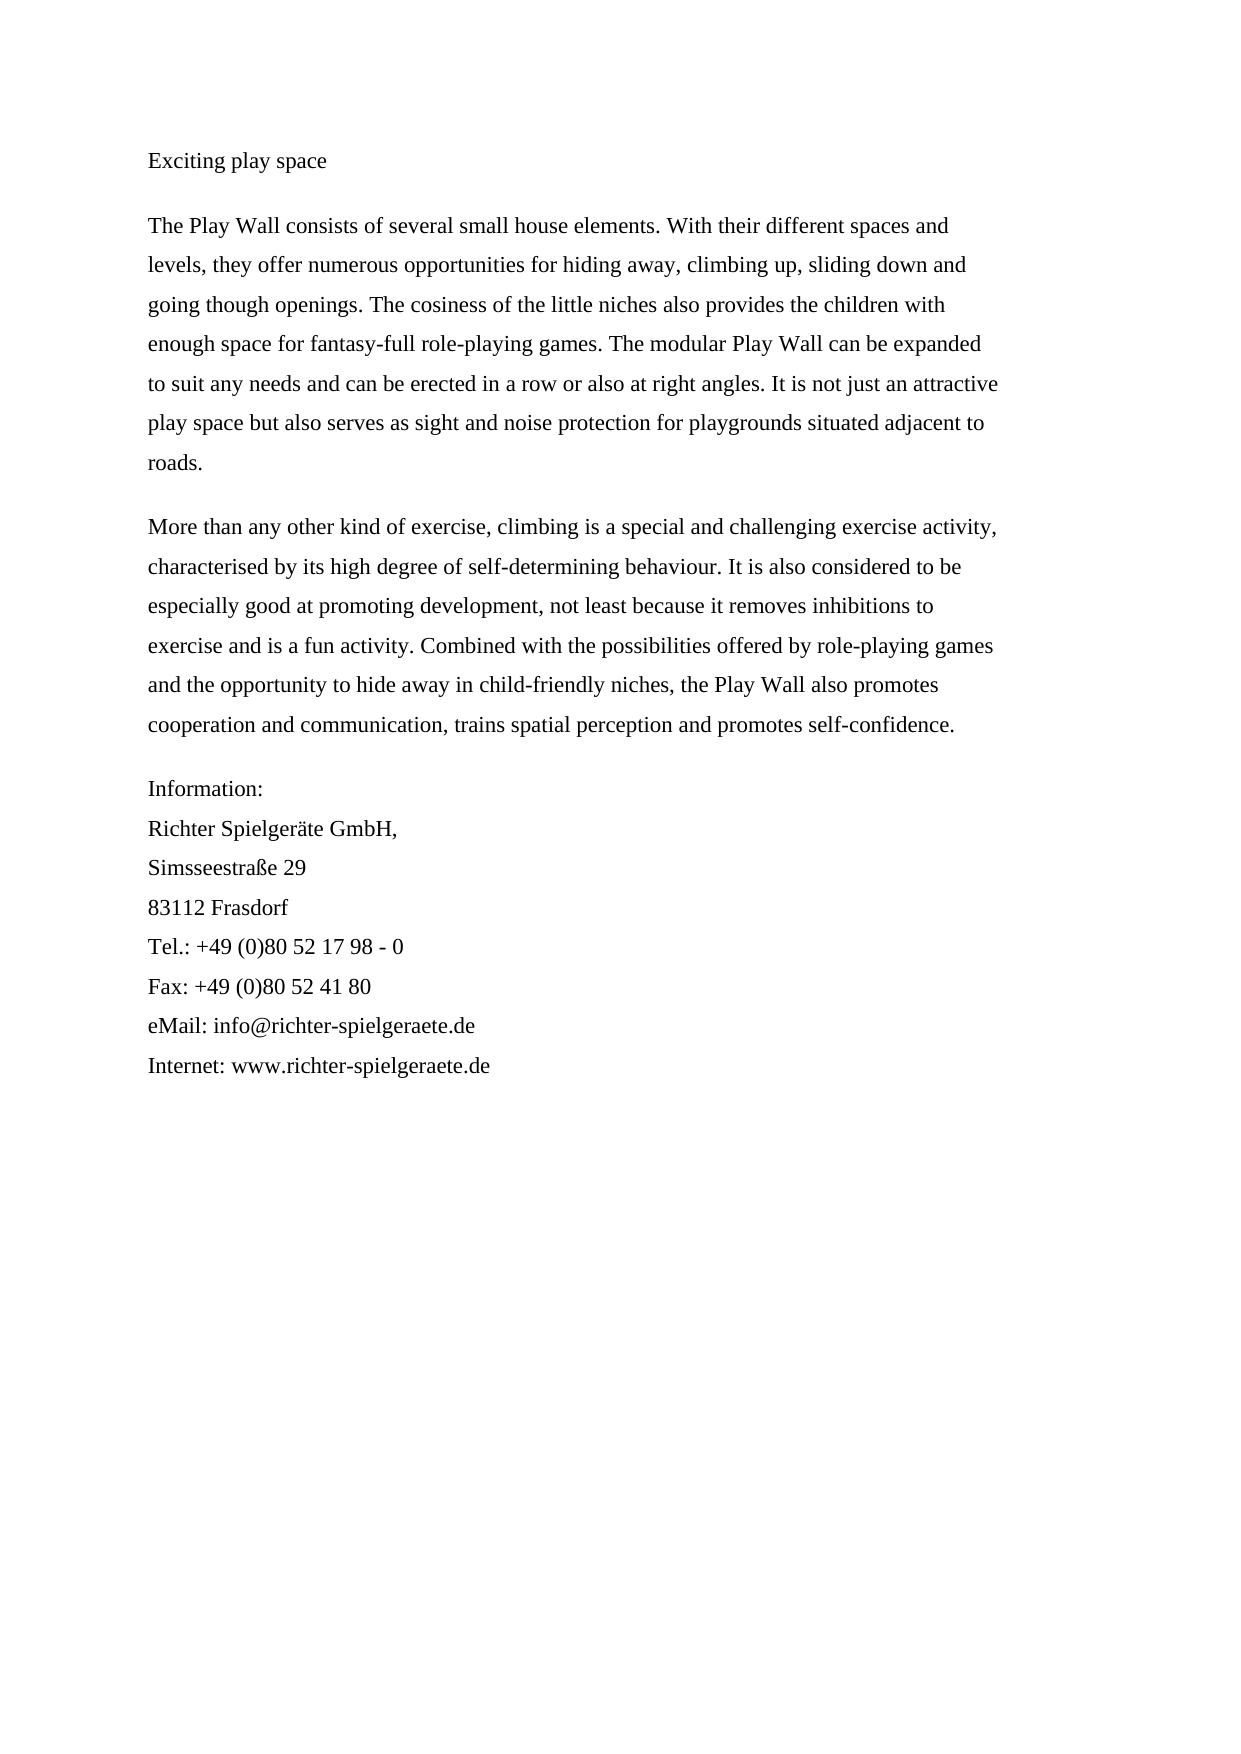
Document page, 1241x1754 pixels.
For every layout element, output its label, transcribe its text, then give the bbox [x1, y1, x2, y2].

text The Play Wall consists of several small house elements. With their different spaces and levels, they offer numerous opportunities for hiding away, climbing up, sliding down and going though openings. The cosiness of the little niches also provides the children with enough space for fantasy-full role-playing games. The modular Play Wall can be expanded to suit any needs and can be erected in a row or also at right angles. It is not just an attractive play space but also serves as sight and noise protection for playgrounds situated adjacent to roads. [148, 212, 1004, 475]
text More than any other kind of exercise, climbing is a special and challenging exercise activity, characterised by its high degree of self-determining behaviour. It is also considered to be especially good at promoting development, not least because it removes inhibitions to exercise and is a fun activity. Combined with the possibilities offered by role-playing games and the opportunity to hide away in child-friendly niches, the Play Wall also promotes cooperation and communication, trains spatial perception and promotes self-confidence. [148, 513, 1004, 737]
text Information: Richter Spielgeräte GmbH, Simsseestraße 29 83112 Frasdorf Tel.: +49 (0)80 52 17 98 - 0 Fax: +49 (0)80 52 41 80 eMail: info@richter-spielgeraete.de Internet: www.richter-spielgeraete.de [148, 775, 1004, 1078]
text Exciting play space [148, 148, 1004, 174]
